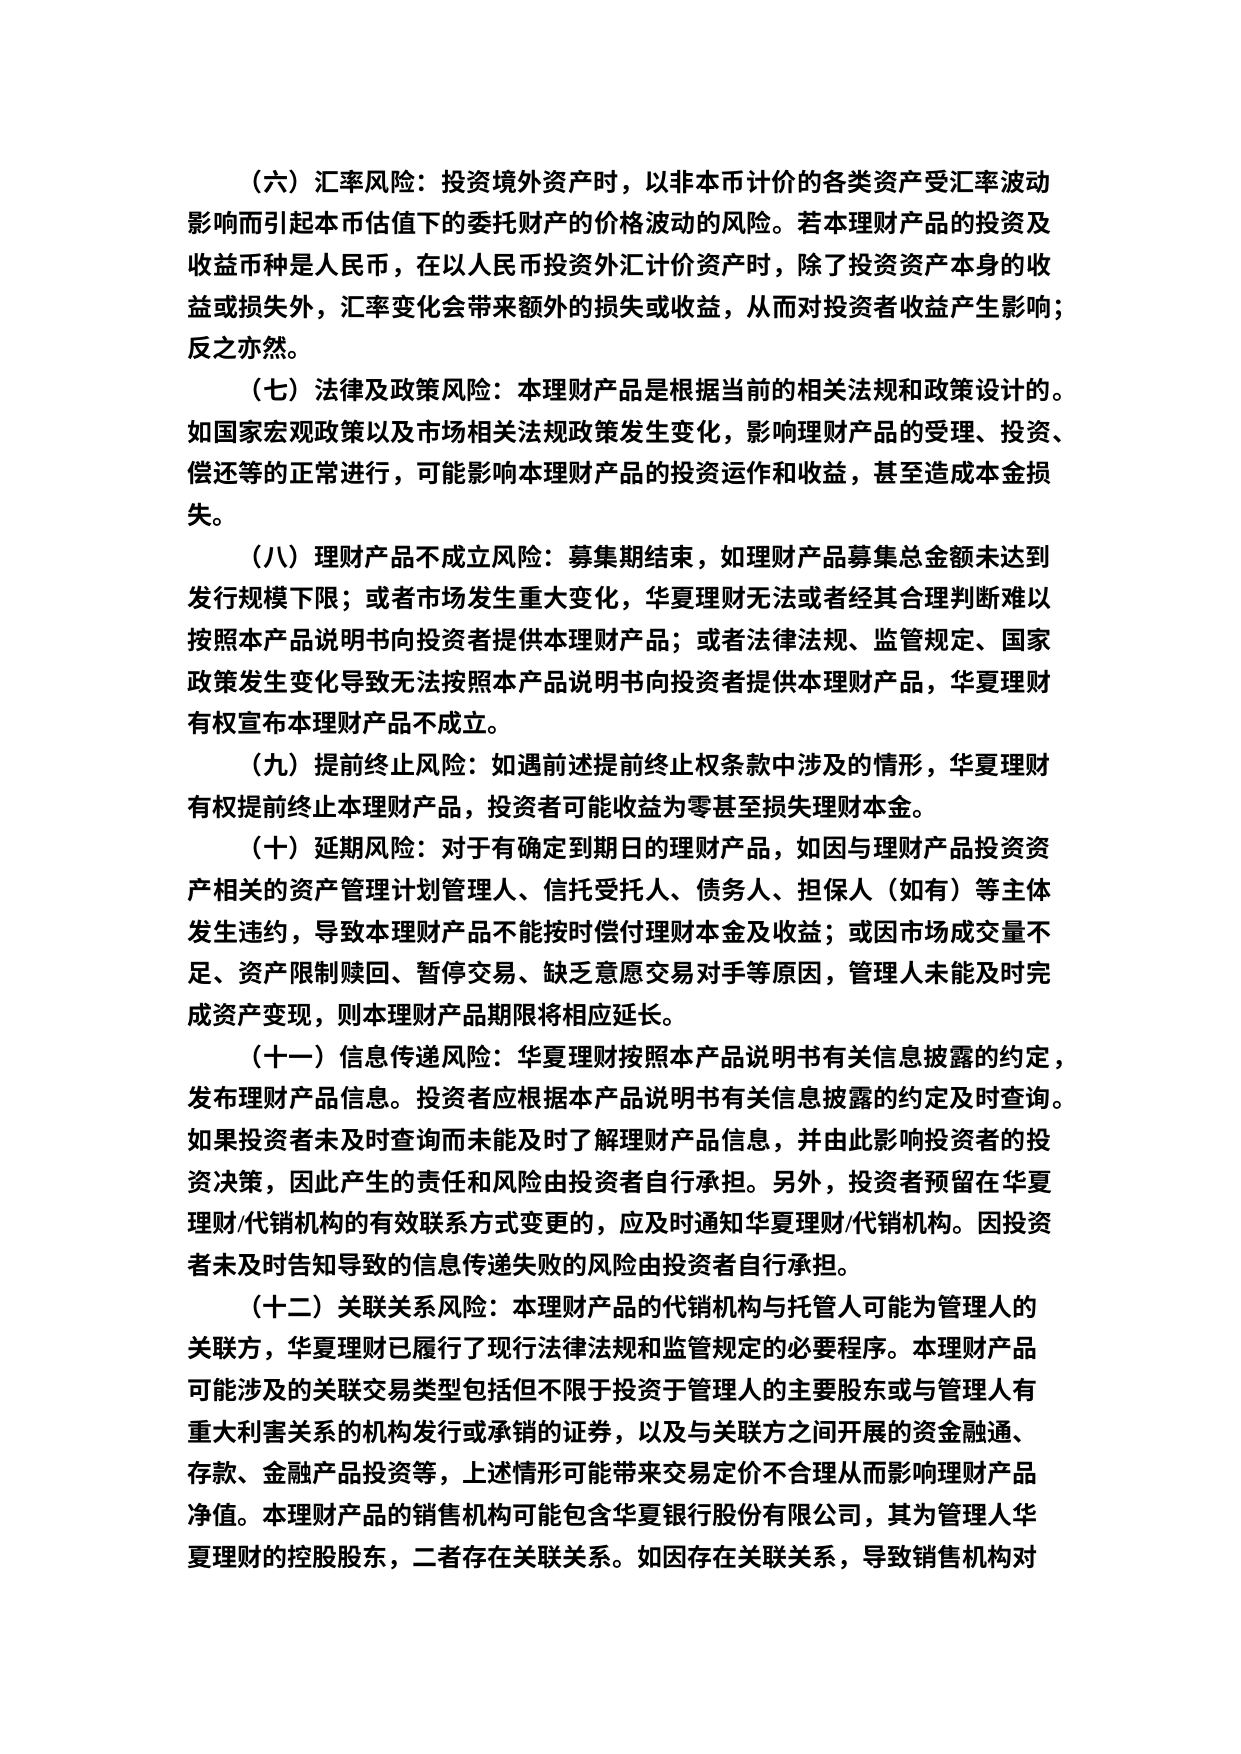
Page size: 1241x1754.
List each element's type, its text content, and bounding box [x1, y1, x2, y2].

text （十一）信息传递风险：华夏理财按照本产品说明书有关信息披露的约定，发布理财产品信息。投资者应根据本产品说明书有关信息披露的约定及时查询。如果投资者未及时查询而未能及时了解理财产品信息，并由此影响投资者的投资决策，因此产生的责任和风险由投资者自行承担。另外，投资者预留在华夏理财/代销机构的有效联系方式变更的，应及时通知华夏理财/代销机构。因投资者未及时告知导致的信息传递失败的风险由投资者自行承担。 [187, 1037, 1053, 1282]
text （七）法律及政策风险：本理财产品是根据当前的相关法规和政策设计的。如国家宏观政策以及市场相关法规政策发生变化，影响理财产品的受理、投资、偿还等的正常进行，可能影响本理财产品的投资运作和收益，甚至造成本金损失。 [187, 370, 1053, 532]
text （九）提前终止风险：如遇前述提前终止权条款中涉及的情形，华夏理财有权提前终止本理财产品，投资者可能收益为零甚至损失理财本金。 [187, 745, 1053, 823]
text （八）理财产品不成立风险：募集期结束，如理财产品募集总金额未达到发行规模下限；或者市场发生重大变化，华夏理财无法或者经其合理判断难以按照本产品说明书向投资者提供本理财产品；或者法律法规、监管规定、国家政策发生变化导致无法按照本产品说明书向投资者提供本理财产品，华夏理财有权宣布本理财产品不成立。 [187, 537, 1053, 740]
text （六）汇率风险：投资境外资产时，以非本币计价的各类资产受汇率波动影响而引起本币估值下的委托财产的价格波动的风险。若本理财产品的投资及收益币种是人民币，在以人民币投资外汇计价资产时，除了投资资产本身的收益或损失外，汇率变化会带来额外的损失或收益，从而对投资者收益产生影响；反之亦然。 [187, 162, 1053, 365]
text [187, 1287, 1053, 1573]
text （十）延期风险：对于有确定到期日的理财产品，如因与理财产品投资资产相关的资产管理计划管理人、信托受托人、债务人、担保人（如有）等主体发生违约，导致本理财产品不能按时偿付理财本金及收益；或因市场成交量不足、资产限制赎回、暂停交易、缺乏意愿交易对手等原因，管理人未能及时完成资产变现，则本理财产品期限将相应延长。 [187, 829, 1053, 1032]
